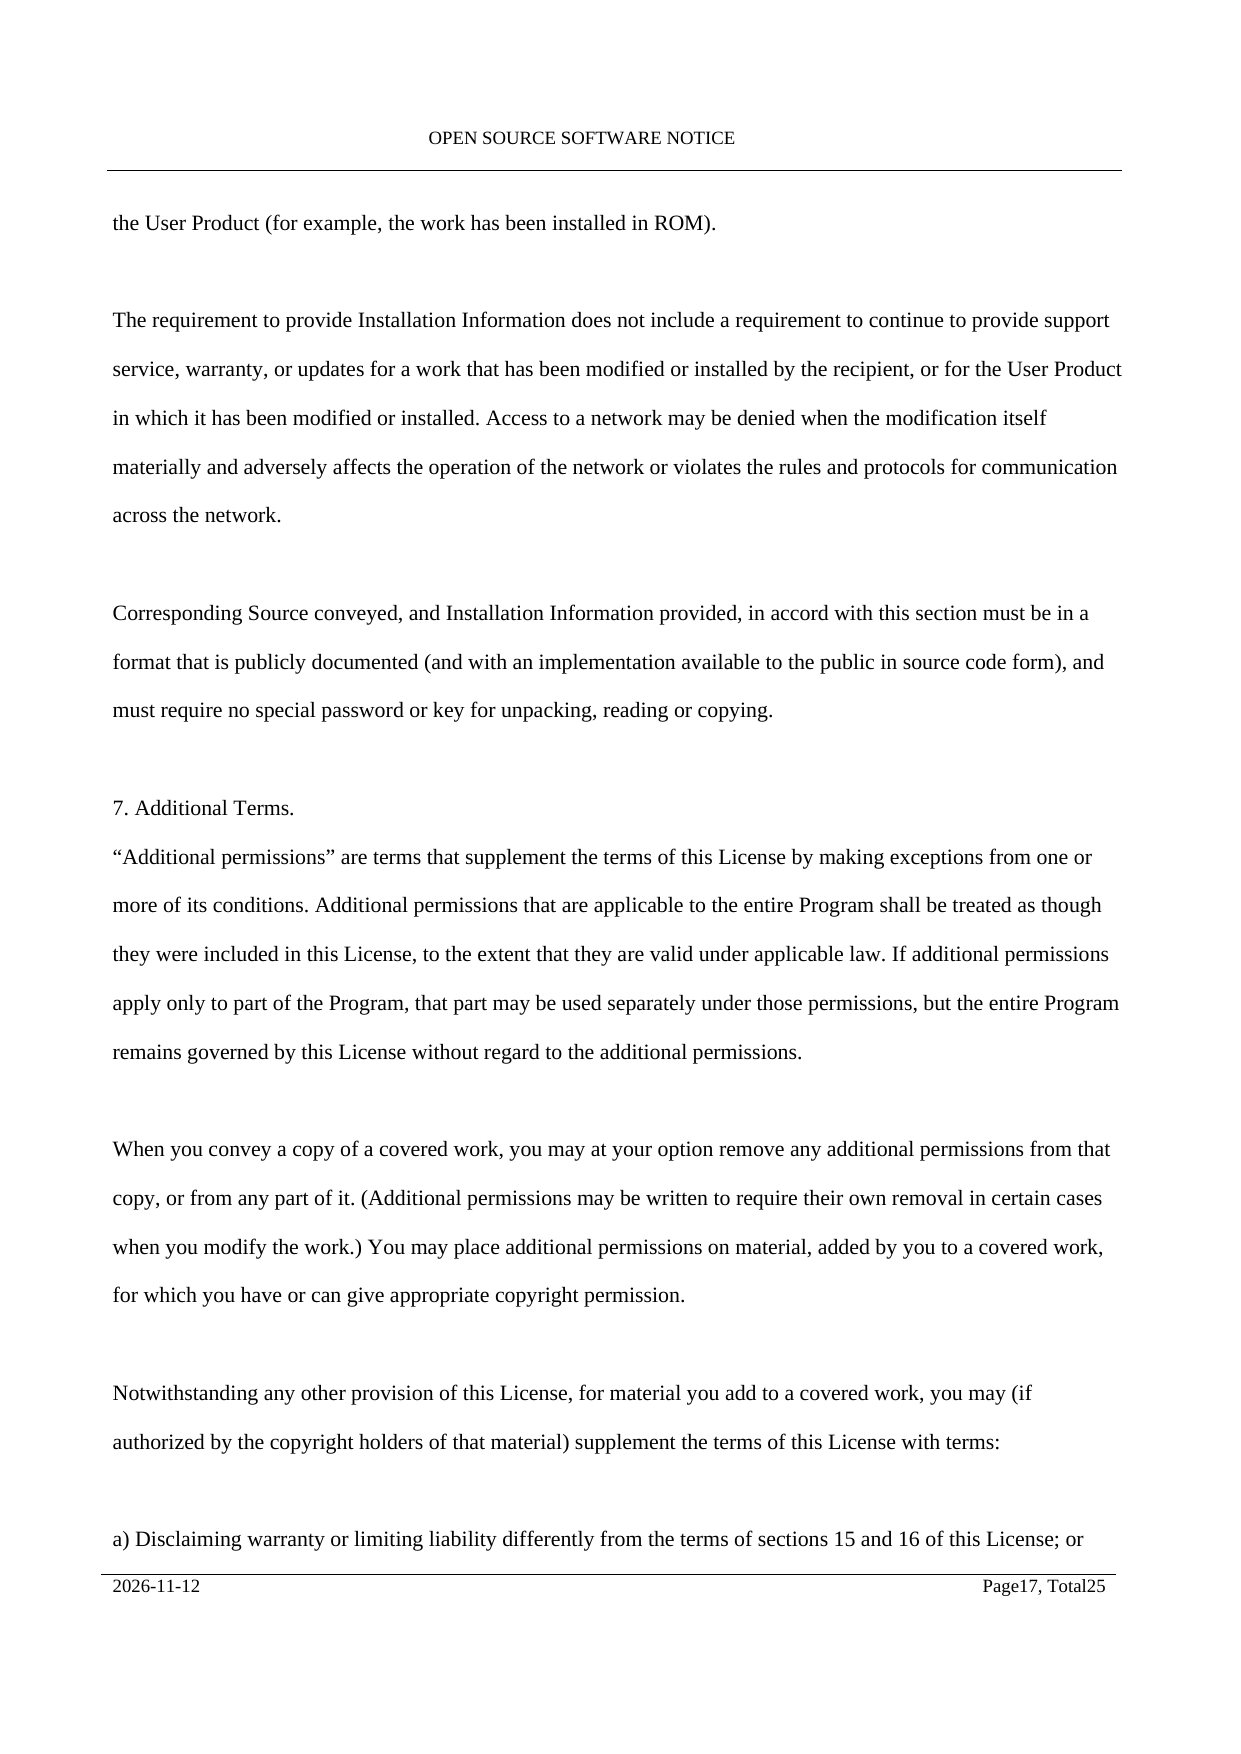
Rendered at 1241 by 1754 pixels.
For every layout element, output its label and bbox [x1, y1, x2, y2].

text [112, 206, 1128, 1555]
